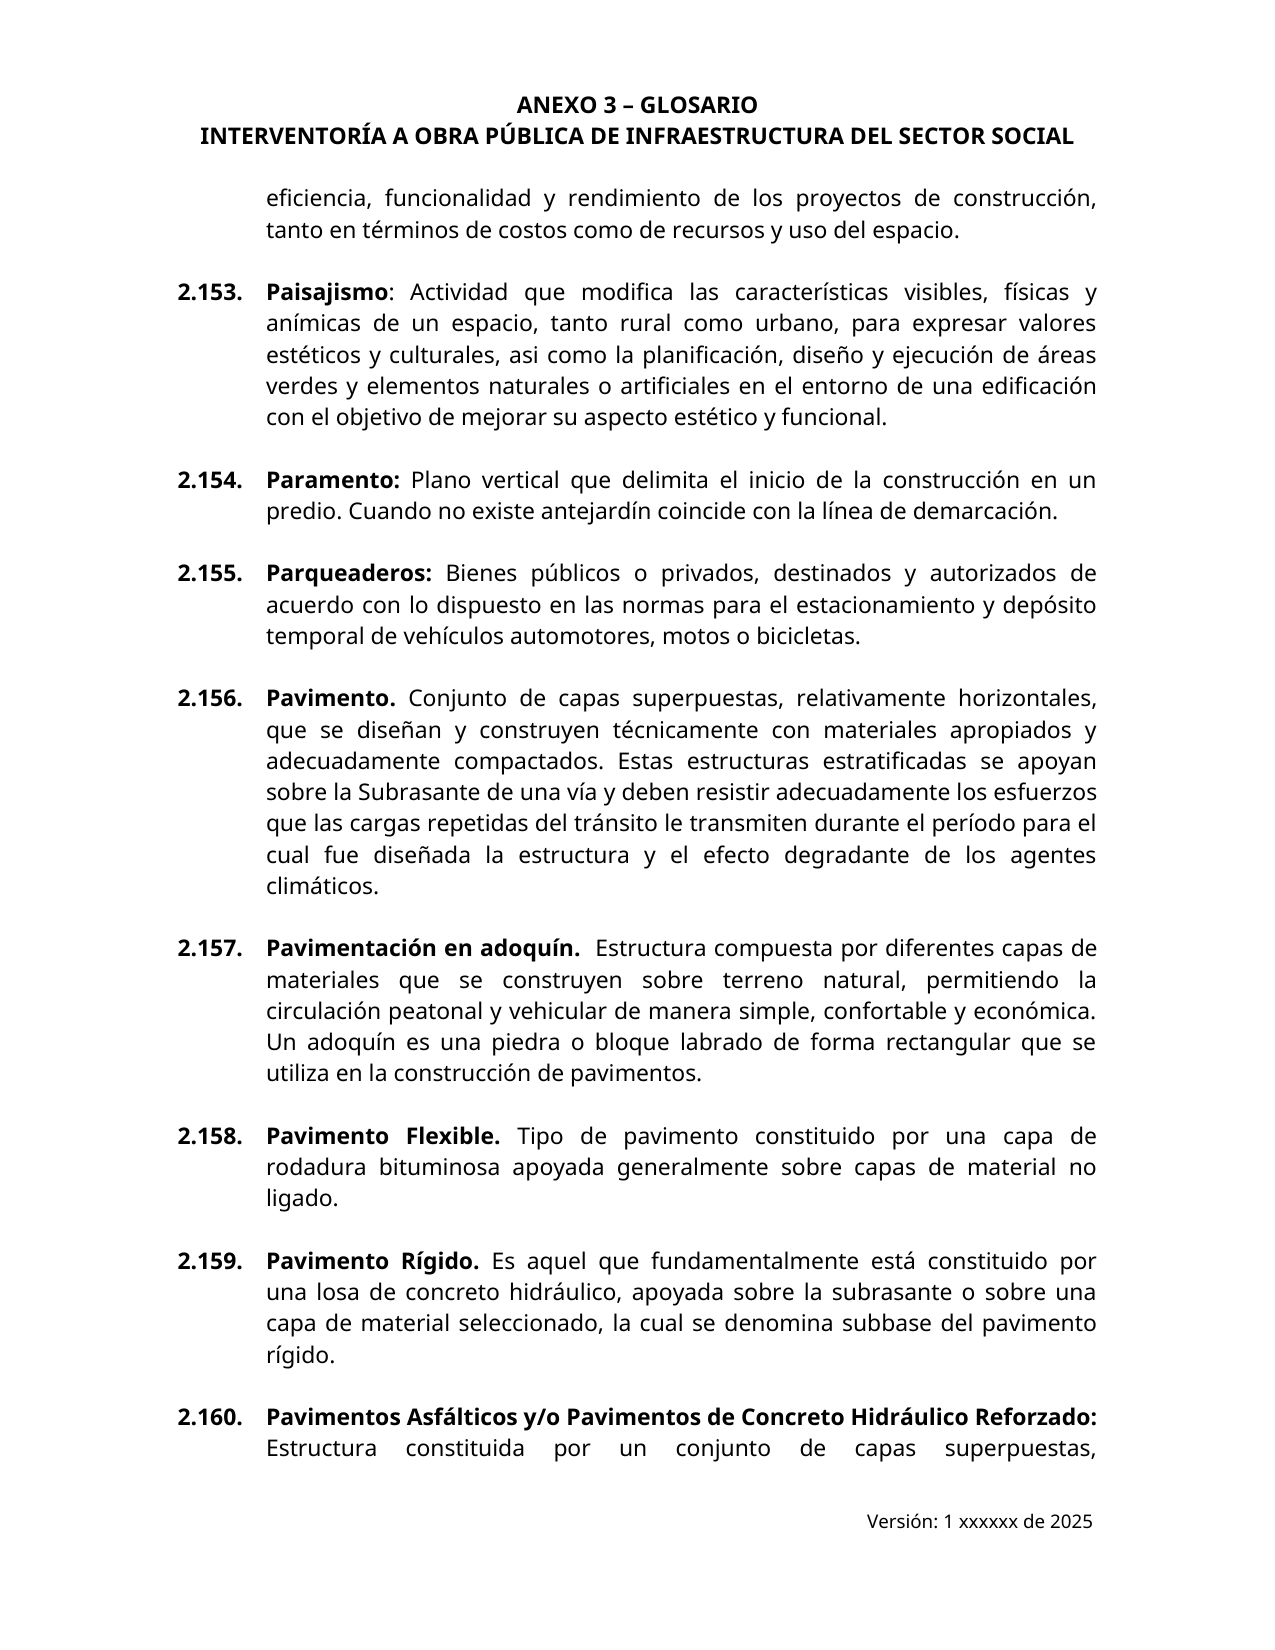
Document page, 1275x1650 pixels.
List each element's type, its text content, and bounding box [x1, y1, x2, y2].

list Pavimentación en adoquín. Estructura compuesta por diferentes capas de materiales que se construyen sobre terreno natural, permitiendo la circulación peatonal y vehicular de manera simple, confortable y económica. Un adoquín es una piedra o bloque labrado de forma rectangular que se utiliza en la construcción de pavimentos. [177, 932, 1098, 1089]
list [177, 182, 1098, 245]
list Pavimento. Conjunto de capas superpuestas, relativamente horizontales, que se diseñan y construyen técnicamente con materiales apropiados y adecuadamente compactados. Estas estructuras estratificadas se apoyan sobre la Subrasante de una vía y deben resistir adecuadamente los esfuerzos que las cargas repetidas del tránsito le transmiten durante el período para el cual fue diseñada la estructura y el efecto degradante de los agentes climáticos. [177, 682, 1098, 901]
list Pavimento Flexible. Tipo de pavimento constituido por una capa de rodadura bituminosa apoyada generalmente sobre capas de material no ligado. [177, 1120, 1098, 1214]
list Parqueaderos: Bienes públicos o privados, destinados y autorizados de acuerdo con lo dispuesto en las normas para el estacionamiento y depósito temporal de vehículos automotores, motos o bicicletas. [177, 557, 1098, 651]
list Pavimento Rígido. Es aquel que fundamentalmente está constituido por una losa de concreto hidráulico, apoyada sobre la subrasante o sobre una capa de material seleccionado, la cual se denomina subbase del pavimento rígido. [177, 1245, 1098, 1370]
list Paisajismo: Actividad que modifica las características visibles, físicas y anímicas de un espacio, tanto rural como urbano, para expresar valores estéticos y culturales, asi como la planificación, diseño y ejecución de áreas verdes y elementos naturales o artificiales en el entorno de una edificación con el objetivo de mejorar su aspecto estético y funcional. [177, 276, 1098, 432]
list Paramento: Plano vertical que delimita el inicio de la construcción en un predio. Cuando no existe antejardín coincide con la línea de demarcación. [177, 464, 1098, 526]
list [177, 1401, 1098, 1464]
